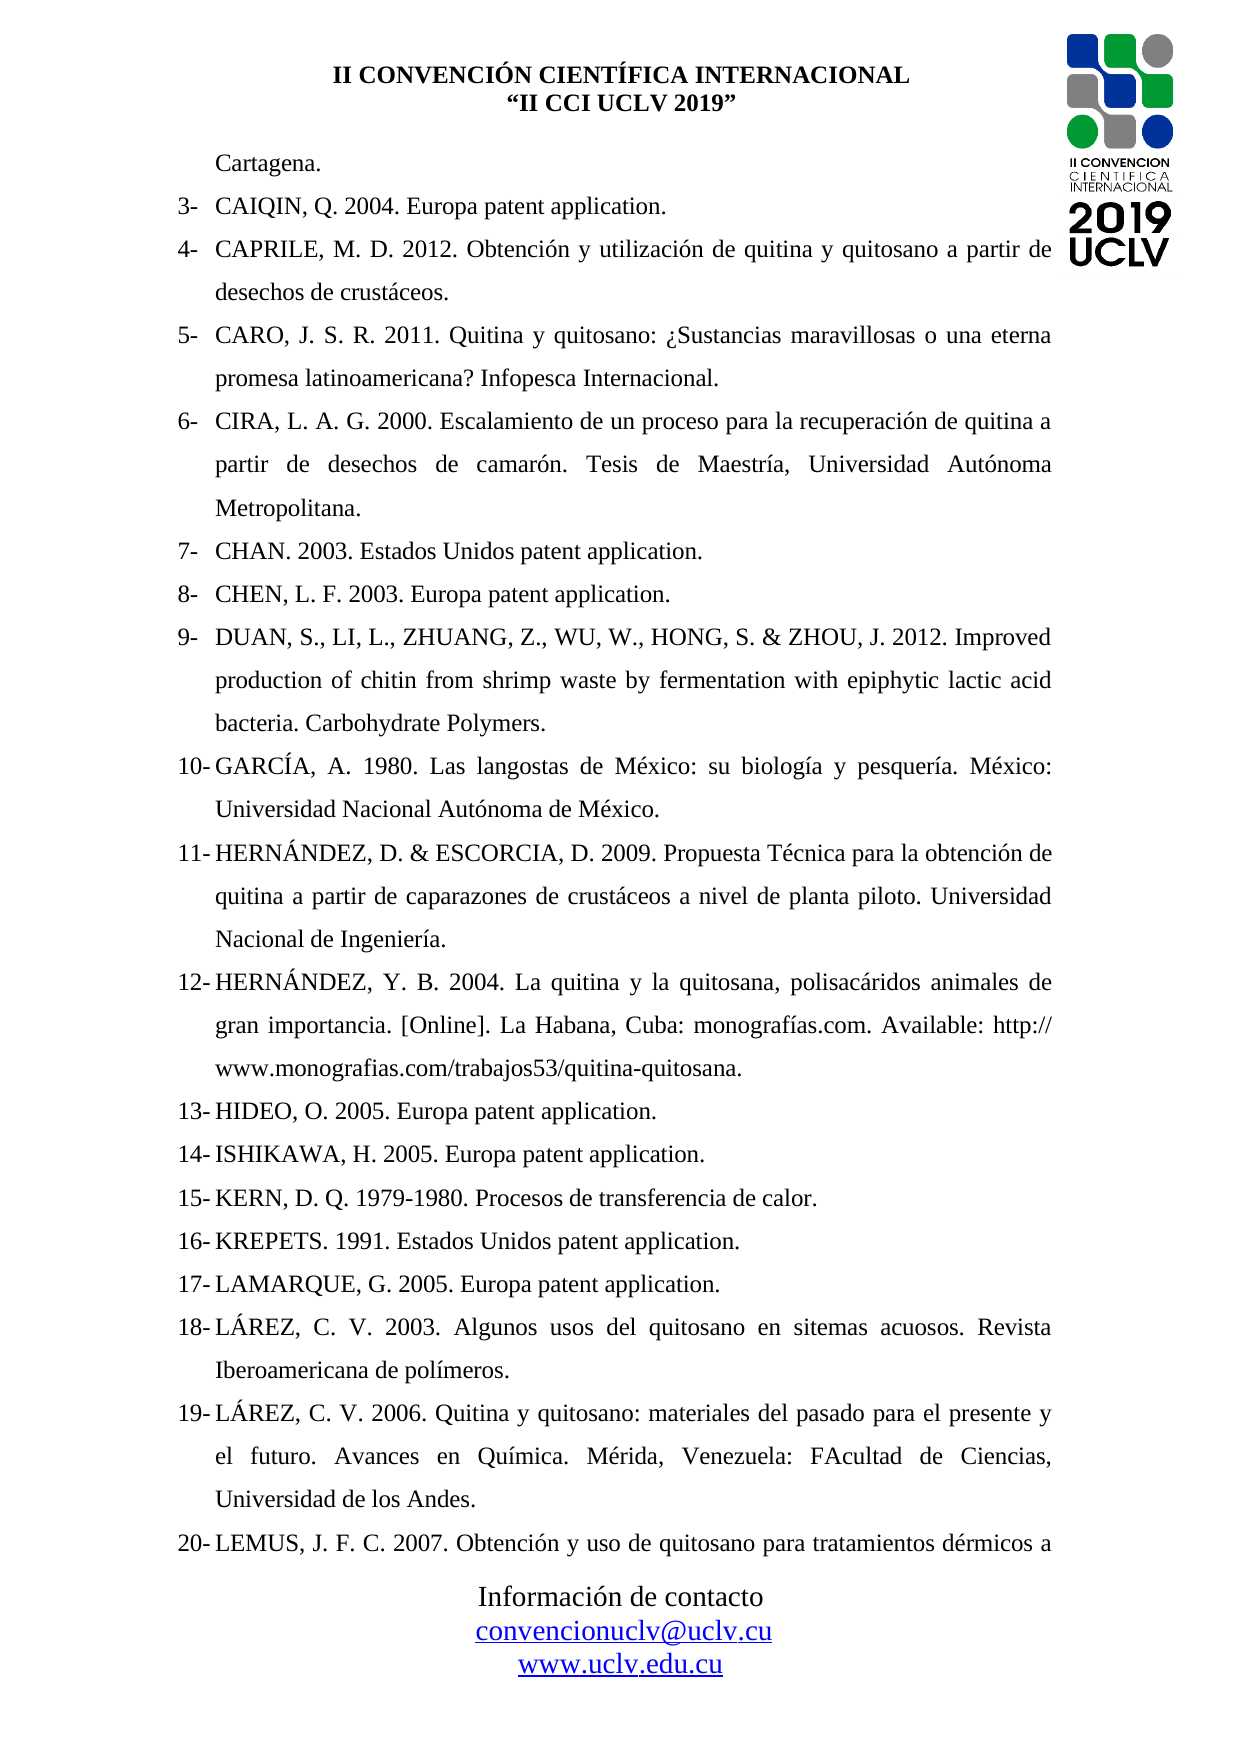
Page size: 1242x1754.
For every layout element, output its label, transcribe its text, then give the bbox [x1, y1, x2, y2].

list CHAN. 2003. Estados Unidos patent application. [177, 536, 1053, 564]
list CHEN, L. F. 2003. Europa patent application. [177, 579, 1053, 608]
list HERNÁNDEZ, Y. B. 2004. La quitina y la quitosana, polisacáridos animales de gran importancia. [Online]. La Habana, Cuba: monografías.com. Available: http:// www.monografias.com/trabajos53/quitina-quitosana. [177, 967, 1053, 1082]
list LÁREZ, C. V. 2003. Algunos usos del quitosano en sitemas acuosos. Revista Iberoamericana de polímeros. [177, 1312, 1053, 1384]
list DUAN, S., LI, L., ZHUANG, Z., WU, W., HONG, S. & ZHOU, J. 2012. Improved production of chitin from shrimp waste by fermentation with epiphytic lactic acid bacteria. Carbohydrate Polymers. [177, 622, 1053, 737]
list HIDEO, O. 2005. Europa patent application. [177, 1096, 1053, 1125]
list HERNÁNDEZ, D. & ESCORCIA, D. 2009. Propuesta Técnica para la obtención de quitina a partir de caparazones de crustáceos a nivel de planta piloto. Universidad Nacional de Ingeniería. [177, 838, 1053, 953]
list GARCÍA, A. 1980. Las langostas de México: su biología y pesquería. México: Universidad Nacional Autónoma de México. [177, 751, 1053, 823]
list LAMARQUE, G. 2005. Europa patent application. [177, 1269, 1053, 1298]
picture [1061, 31, 1182, 275]
list CAIQIN, Q. 2004. Europa patent application. [177, 191, 1053, 219]
list CAPRILE, M. D. 2012. Obtención y utilización de quitina y quitosano a partir de desechos de crustáceos. [177, 234, 1053, 306]
list LÁREZ, C. V. 2006. Quitina y quitosano: materiales del pasado para el presente y el futuro. Avances en Química. Mérida, Venezuela: FAcultad de Ciencias, Universidad de los Andes. [177, 1398, 1053, 1513]
list KREPETS. 1991. Estados Unidos patent application. [177, 1226, 1053, 1254]
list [177, 148, 1053, 176]
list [177, 1528, 1053, 1556]
list CIRA, L. A. G. 2000. Escalamiento de un proceso para la recuperación de quitina a partir de desechos de camarón. Tesis de Maestría, Universidad Autónoma Metropolitana. [177, 406, 1053, 521]
list KERN, D. Q. 1979-1980. Procesos de transferencia de calor. [177, 1183, 1053, 1211]
list ISHIKAWA, H. 2005. Europa patent application. [177, 1139, 1053, 1168]
list CARO, J. S. R. 2011. Quitina y quitosano: ¿Sustancias maravillosas o una eterna promesa latinoamericana? Infopesca Internacional. [177, 320, 1053, 392]
